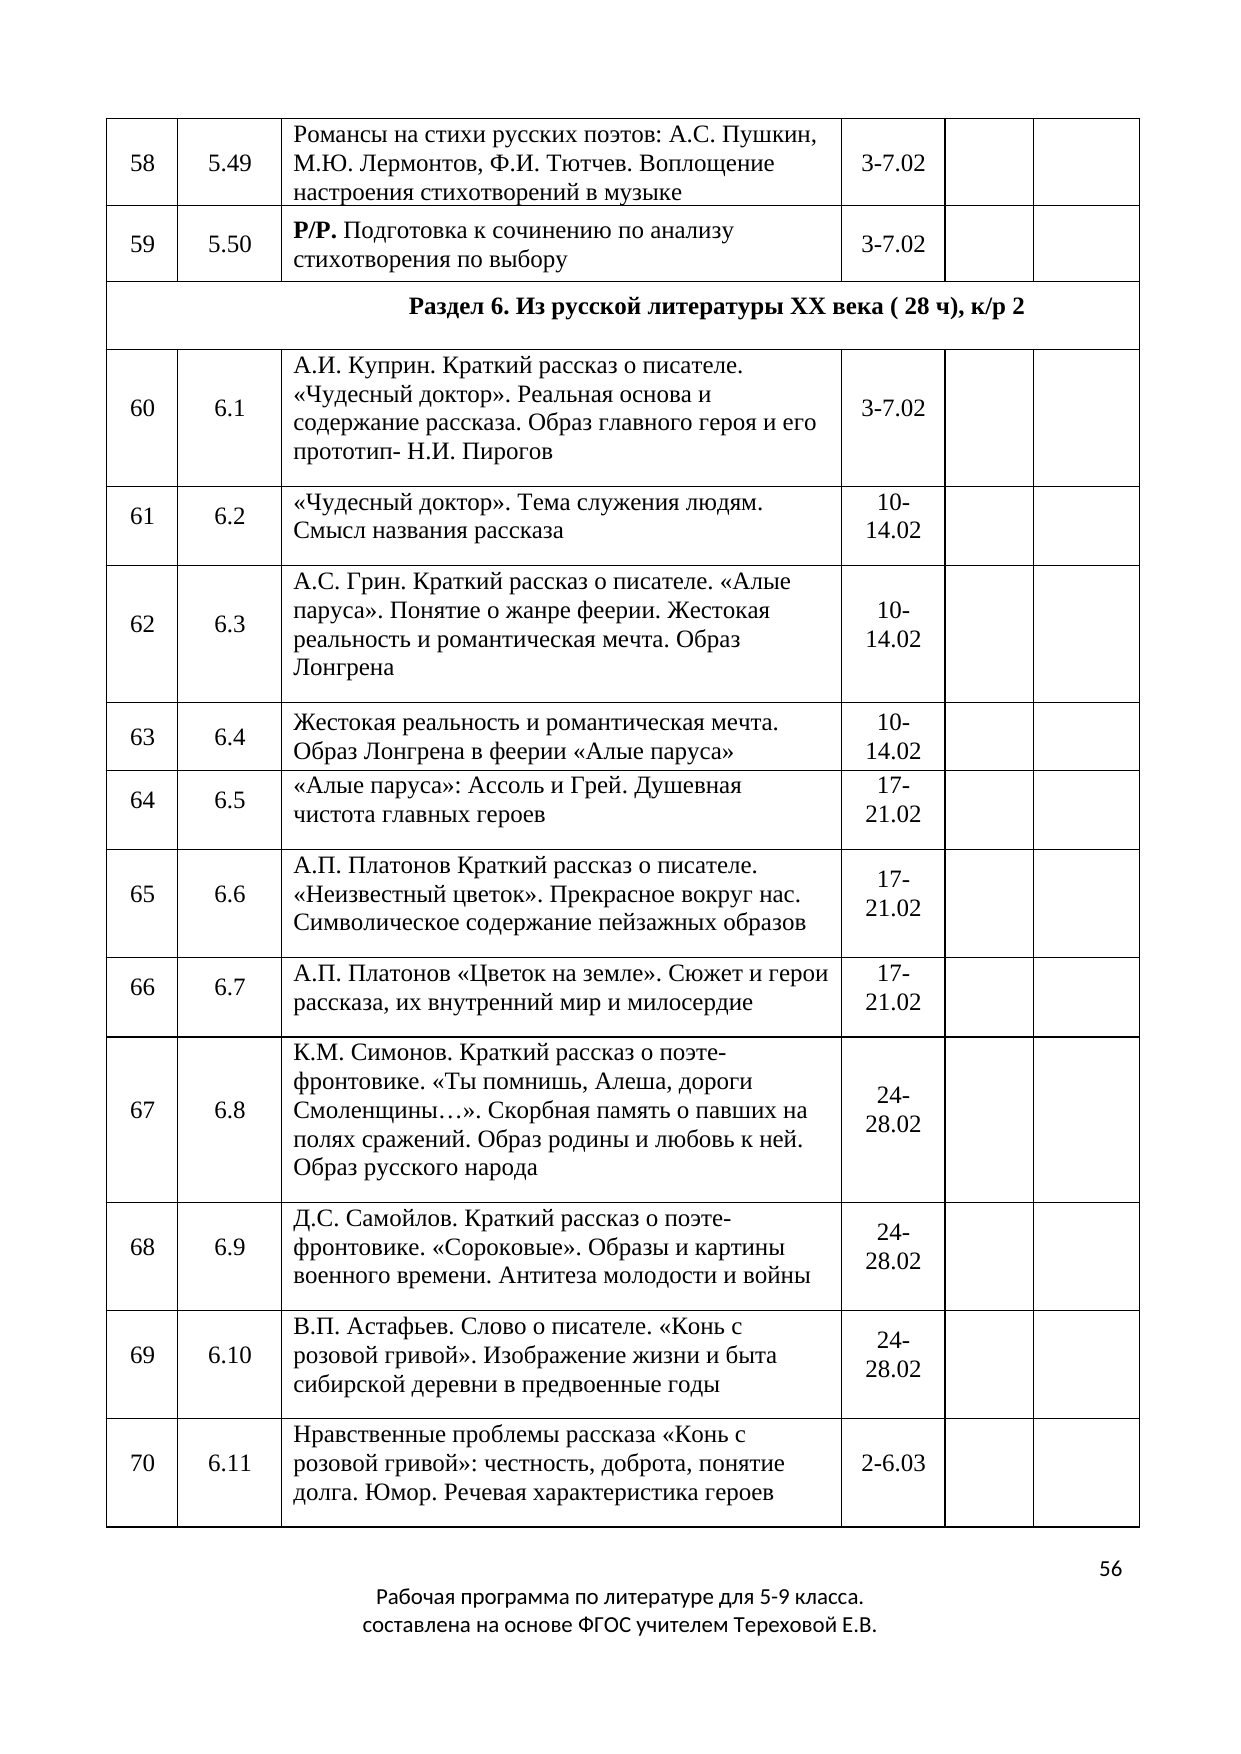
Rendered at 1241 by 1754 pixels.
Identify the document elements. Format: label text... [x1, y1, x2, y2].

table_cell [1034, 1311, 1139, 1418]
table_cell [1034, 771, 1139, 849]
table_cell К.М. Симонов. Краткий рассказ о поэте- фронтовике. «Ты помнишь, Алеша, дороги Смоленщины…». Скорбная память о павших на полях сражений. Образ родины и любовь к ней. Образ русского народа [282, 1038, 841, 1202]
table_cell [1034, 1419, 1139, 1526]
table_cell 24-28.02 [842, 1311, 944, 1418]
table_cell [946, 958, 1033, 1036]
table_cell [1034, 1203, 1139, 1310]
table_cell 63 [107, 703, 177, 769]
table_cell [946, 1419, 1033, 1526]
table_cell 60 [107, 350, 177, 486]
table_cell 10-14.02 [842, 703, 944, 769]
table_cell Д.С. Самойлов. Краткий рассказ о поэте- фронтовике. «Сороковые». Образы и картины военного времени. Антитеза молодости и войны [282, 1203, 841, 1310]
table_cell [1034, 487, 1139, 565]
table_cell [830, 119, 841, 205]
table_cell [946, 206, 1033, 281]
table_cell 17-21.02 [842, 850, 944, 957]
table_cell 10-14.02 [842, 566, 944, 702]
table_cell 2-6.03 [842, 1419, 944, 1526]
table_cell 6.7 [178, 958, 281, 1036]
table_cell [946, 566, 1033, 702]
table_cell 61 [107, 487, 177, 565]
table_cell «Чудесный доктор». Тема служения людям. Смысл названия рассказа [282, 487, 841, 565]
table_cell 17-21.02 [842, 771, 944, 849]
table_cell «Алые паруса»: Ассоль и Грей. Душевная чистота главных героев [282, 771, 841, 849]
table_cell 59 [107, 206, 177, 281]
table_cell В.П. Астафьев. Слово о писателе. «Конь с розовой гривой». Изображение жизни и быта сибирской деревни в предвоенные годы [282, 1311, 841, 1418]
table_cell 6.9 [178, 1203, 281, 1310]
table_cell 70 [107, 1419, 177, 1526]
table_cell 17-21.02 [842, 958, 944, 1036]
table_cell [1034, 206, 1139, 281]
table_cell [946, 119, 1033, 205]
table_cell [946, 350, 1033, 486]
table_cell 64 [107, 771, 177, 849]
table_cell 24-28.02 [842, 1038, 944, 1202]
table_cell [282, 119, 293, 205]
table_cell 66 [107, 958, 177, 1036]
table_cell [1034, 119, 1139, 205]
table_cell [946, 850, 1033, 957]
table_cell [1034, 1038, 1139, 1202]
table_cell 6.8 [178, 1038, 281, 1202]
table_cell 67 [107, 1038, 177, 1202]
table_cell А.П. Платонов Краткий рассказ о писателе. «Неизвестный цветок». Прекрасное вокруг нас. Символическое содержание пейзажных образов [282, 850, 841, 957]
table_cell [1034, 850, 1139, 957]
table_cell 65 [107, 850, 177, 957]
table_cell А.С. Грин. Краткий рассказ о писателе. «Алые паруса». Понятие о жанре феерии. Жестокая реальность и романтическая мечта. Образ Лонгрена [282, 566, 841, 702]
table_cell 6.3 [178, 566, 281, 702]
table_cell 6.1 [178, 350, 281, 486]
table_cell [1034, 350, 1139, 486]
table_cell 62 [107, 566, 177, 702]
table_cell 10-14.02 [842, 487, 944, 565]
table_cell Раздел 6. Из русской литературы XX века ( 28 ч), к/р 2 [107, 282, 1139, 349]
table_cell 6.11 [178, 1419, 281, 1526]
table_cell Жестокая реальность и романтическая мечта. Образ Лонгрена в феерии «Алые паруса» [282, 703, 841, 769]
table_cell [946, 771, 1033, 849]
table_cell [1034, 958, 1139, 1036]
table_cell [1034, 566, 1139, 702]
table_cell А.И. Куприн. Краткий рассказ о писателе. «Чудесный доктор». Реальная основа и содержание рассказа. Образ главного героя и его прототип- Н.И. Пирогов [282, 350, 841, 486]
table_cell 24-28.02 [842, 1203, 944, 1310]
table_cell 6.10 [178, 1311, 281, 1418]
table_cell А.П. Платонов «Цветок на земле». Сюжет и герои рассказа, их внутренний мир и милосердие [282, 958, 841, 1036]
table_cell 68 [107, 1203, 177, 1310]
table_cell Нравственные проблемы рассказа «Конь с розовой гривой»: честность, доброта, понятие долга. Юмор. Речевая характеристика героев [282, 1419, 841, 1526]
table_cell 58 [107, 119, 177, 205]
table_cell 3-7.02 [842, 119, 944, 205]
table_cell 6.5 [178, 771, 281, 849]
table_cell 3-7.02 [842, 206, 944, 281]
table_cell 5.49 [178, 119, 281, 205]
table_cell [946, 1038, 1033, 1202]
table_cell 6.4 [178, 703, 281, 769]
table_cell Р/Р. Подготовка к сочинению по анализу стихотворения по выбору [282, 206, 841, 281]
table_cell [1034, 703, 1139, 769]
table_cell [946, 1311, 1033, 1418]
table_cell [946, 703, 1033, 769]
table_cell 69 [107, 1311, 177, 1418]
table_cell [946, 487, 1033, 565]
table_cell 6.6 [178, 850, 281, 957]
table_cell 3-7.02 [842, 350, 944, 486]
table_cell 6.2 [178, 487, 281, 565]
table_cell 5.50 [178, 206, 281, 281]
table_cell [946, 1203, 1033, 1310]
